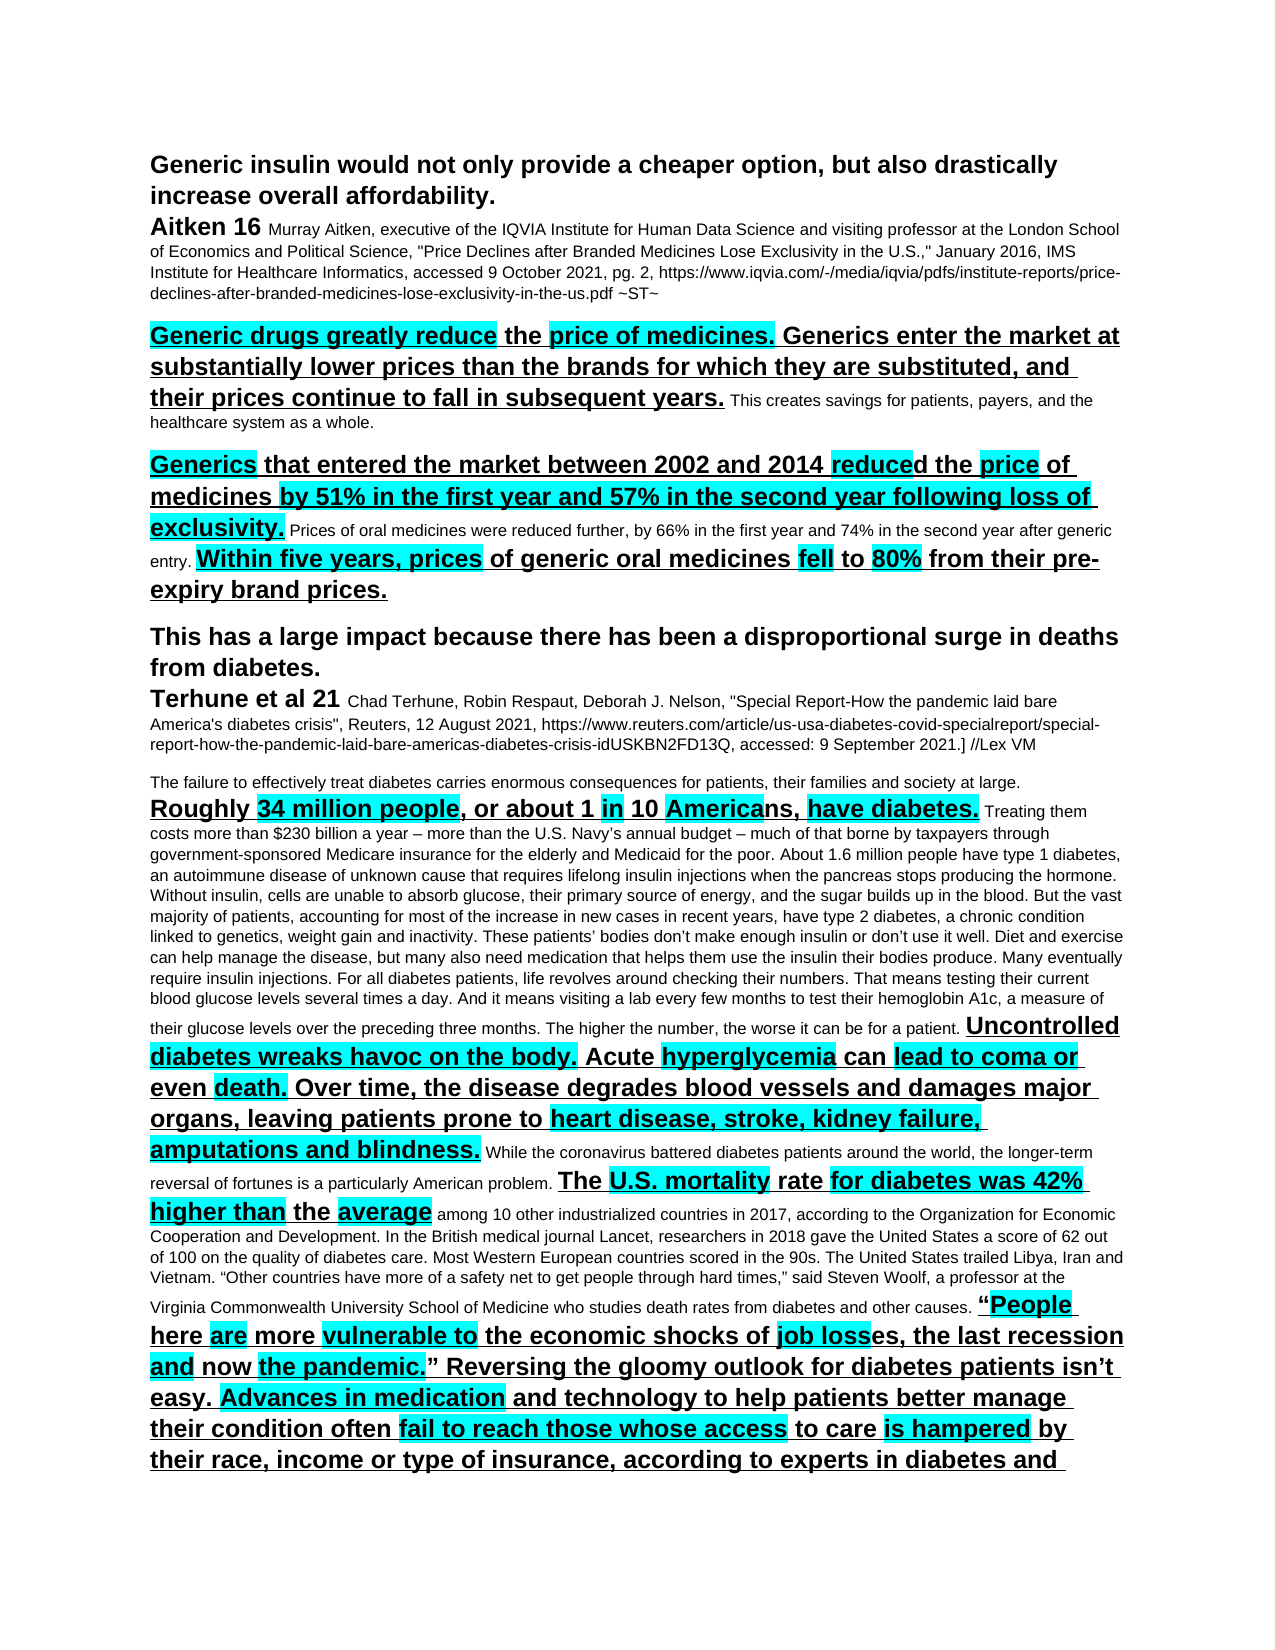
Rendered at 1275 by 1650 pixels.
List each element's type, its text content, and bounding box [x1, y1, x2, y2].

text Terhune et al 21 Chad Terhune, Robin Respaut, Deborah J. Nelson, "Special Report-How the pandemic laid bare America's diabetes crisis", Reuters, 12 August 2021, https://www.reuters.com/article/us-usa-diabetes-covid-specialreport/special-report-how-the-pandemic-laid-bare-americas-diabetes-crisis-idUSKBN2FD13Q, accessed: 9 September 2021.] //Lex VM [150, 684, 1125, 754]
text Generic drugs greatly reduce the price of medicines. Generics enter the market at substantially lower prices than the brands for which they are substituted, and their prices continue to fall in subsequent years. This creates savings for patients, payers, and the healthcare system as a whole. [150, 321, 1125, 432]
text Generics that entered the market between 2002 and 2014 reduced the price of medicines by 51% in the first year and 57% in the second year following loss of exclusivity. Prices of oral medicines were reduced further, by 66% in the first year and 74% in the second year after generic entry. Within five years, prices of generic oral medicines fell to 80% from their pre-expiry brand prices. [150, 450, 1125, 603]
subtitle Generic insulin would not only provide a cheaper option, but also drastically increase overall affordability. [150, 150, 1125, 210]
subtitle This has a large impact because there has been a disproportional surge in deaths from diabetes. [150, 622, 1125, 682]
text Aitken 16 Murray Aitken, executive of the IQVIA Institute for Human Data Science and visiting professor at the London School of Economics and Political Science, "Price Declines after Branded Medicines Lose Exclusivity in the U.S.," January 2016, IMS Institute for Healthcare Informatics, accessed 9 October 2021, pg. 2, https://www.iqvia.com/-/media/iqvia/pdfs/institute-reports/price-declines-after-branded-medicines-lose-exclusivity-in-the-us.pdf ~ST~ [150, 212, 1125, 303]
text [150, 772, 1125, 1474]
